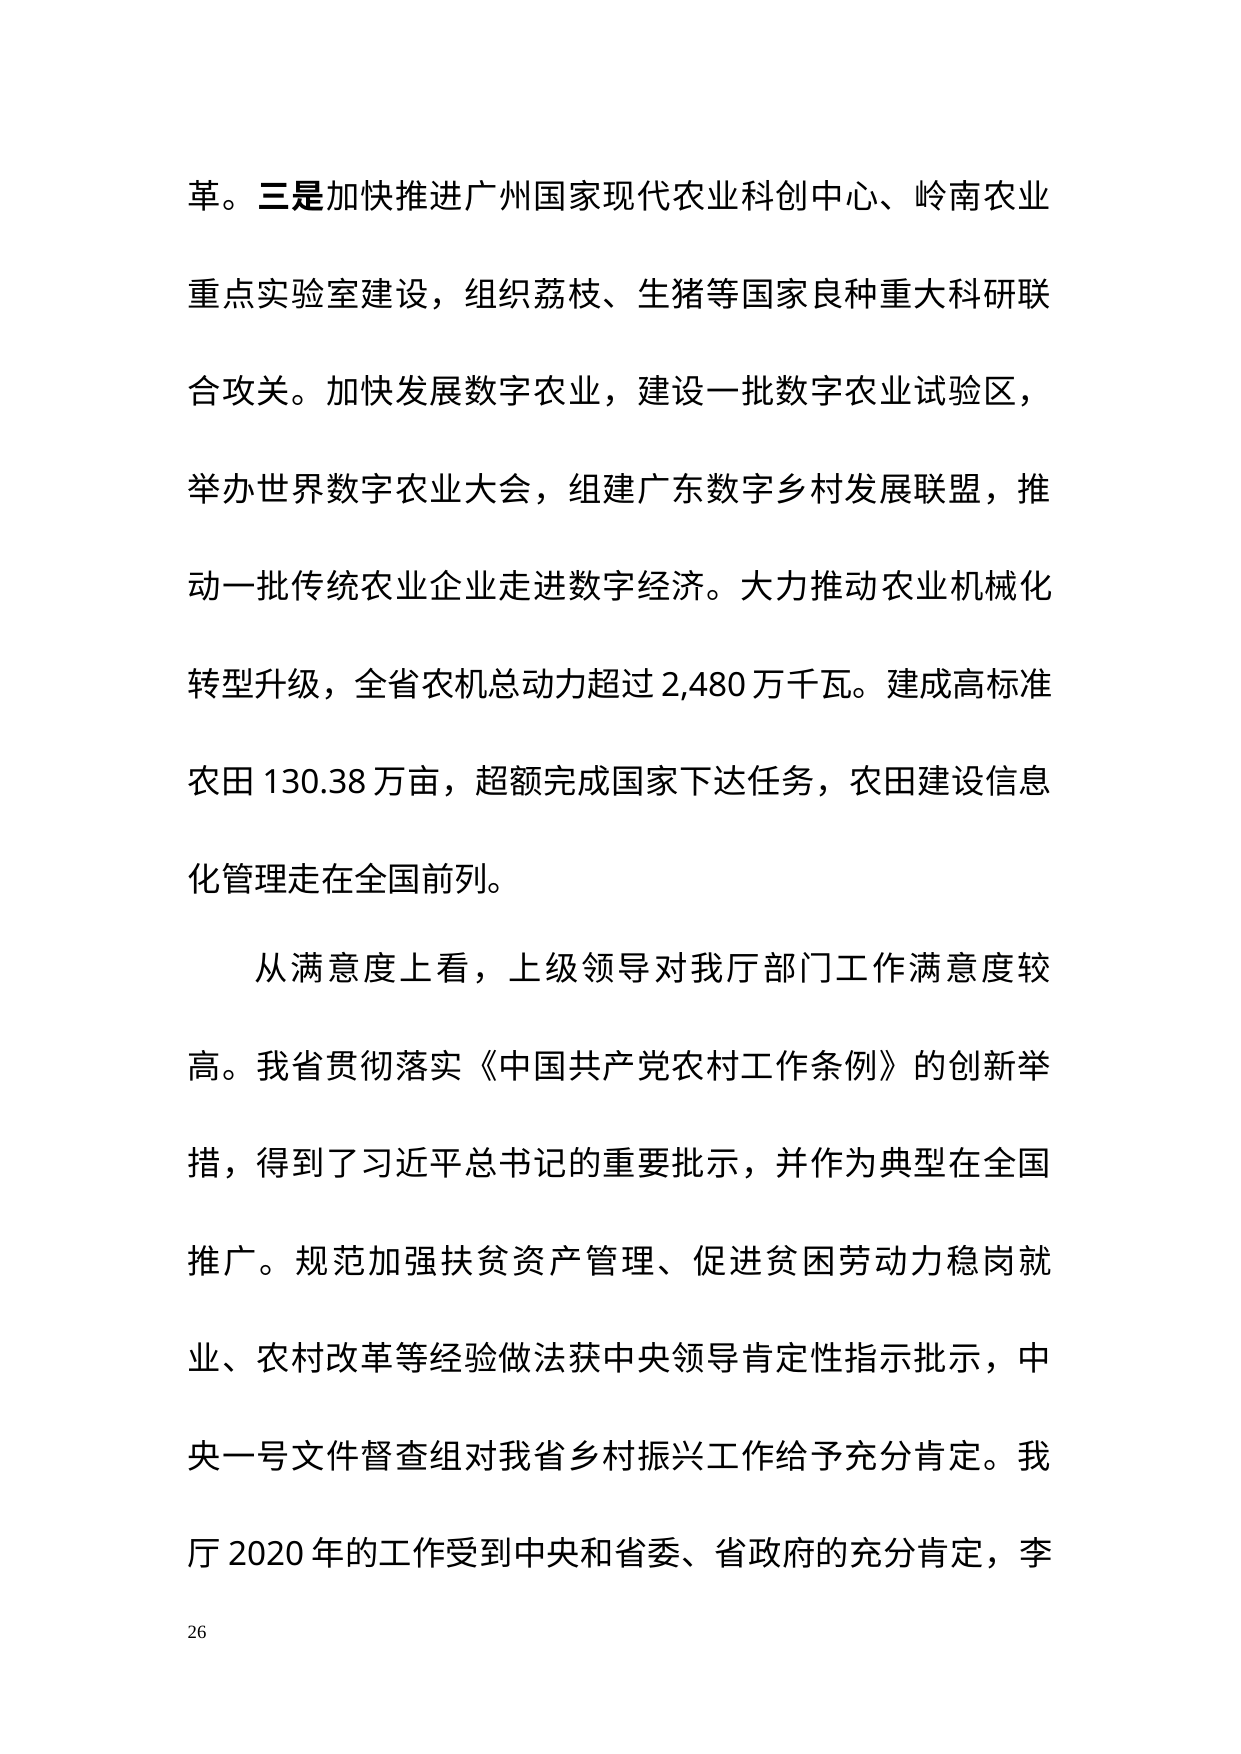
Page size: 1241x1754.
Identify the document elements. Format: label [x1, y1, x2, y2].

text [187, 162, 1053, 909]
text [187, 933, 1053, 1583]
